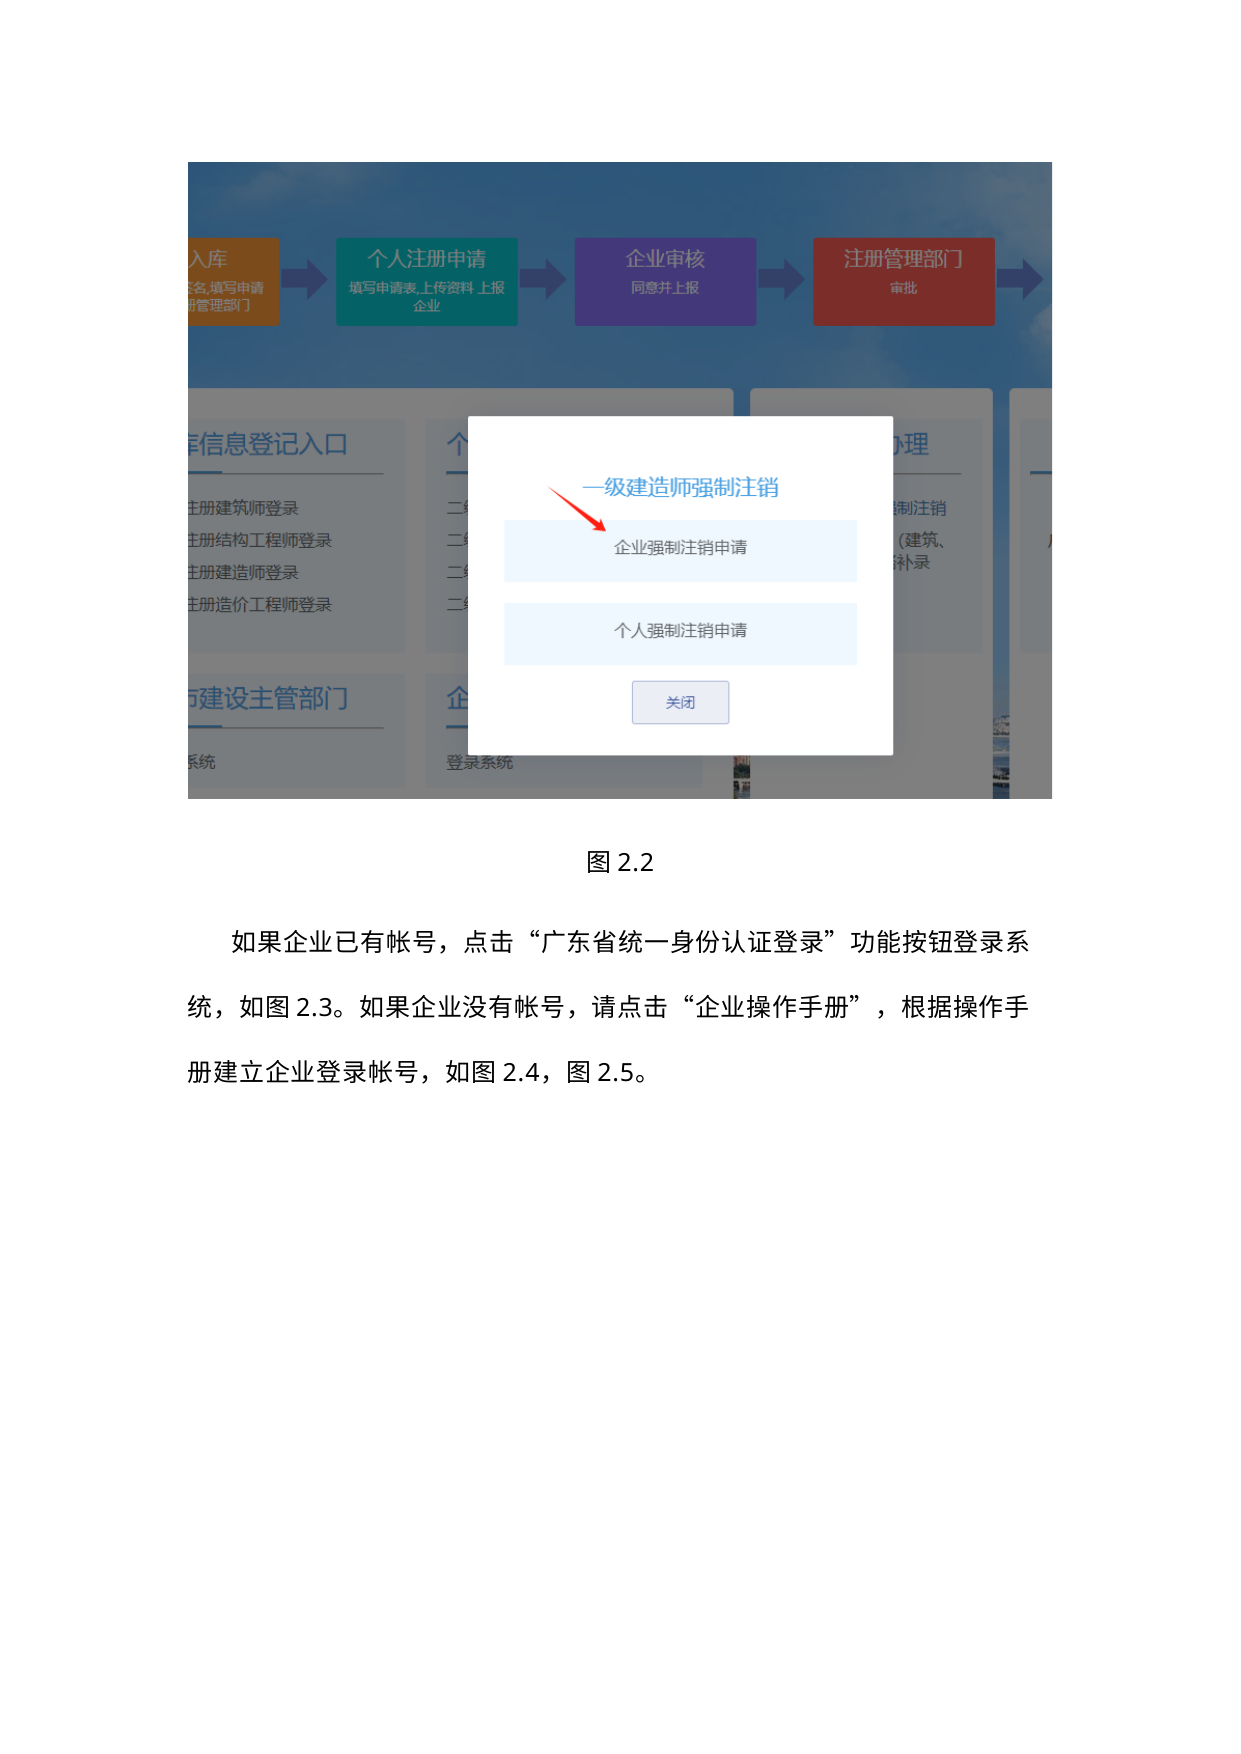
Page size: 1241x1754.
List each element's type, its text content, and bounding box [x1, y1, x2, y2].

text 图2.2 [187, 828, 1053, 893]
text 如果企业已有帐号，点击“广东省统一身份认证登录”功能按钮登录系统，如图2.3。如果企业没有帐号，请点击“企业操作手册”，根据操作手册建立企业登录帐号，如图2.4，图2.5。 [187, 908, 1053, 1103]
picture [188, 162, 1053, 799]
